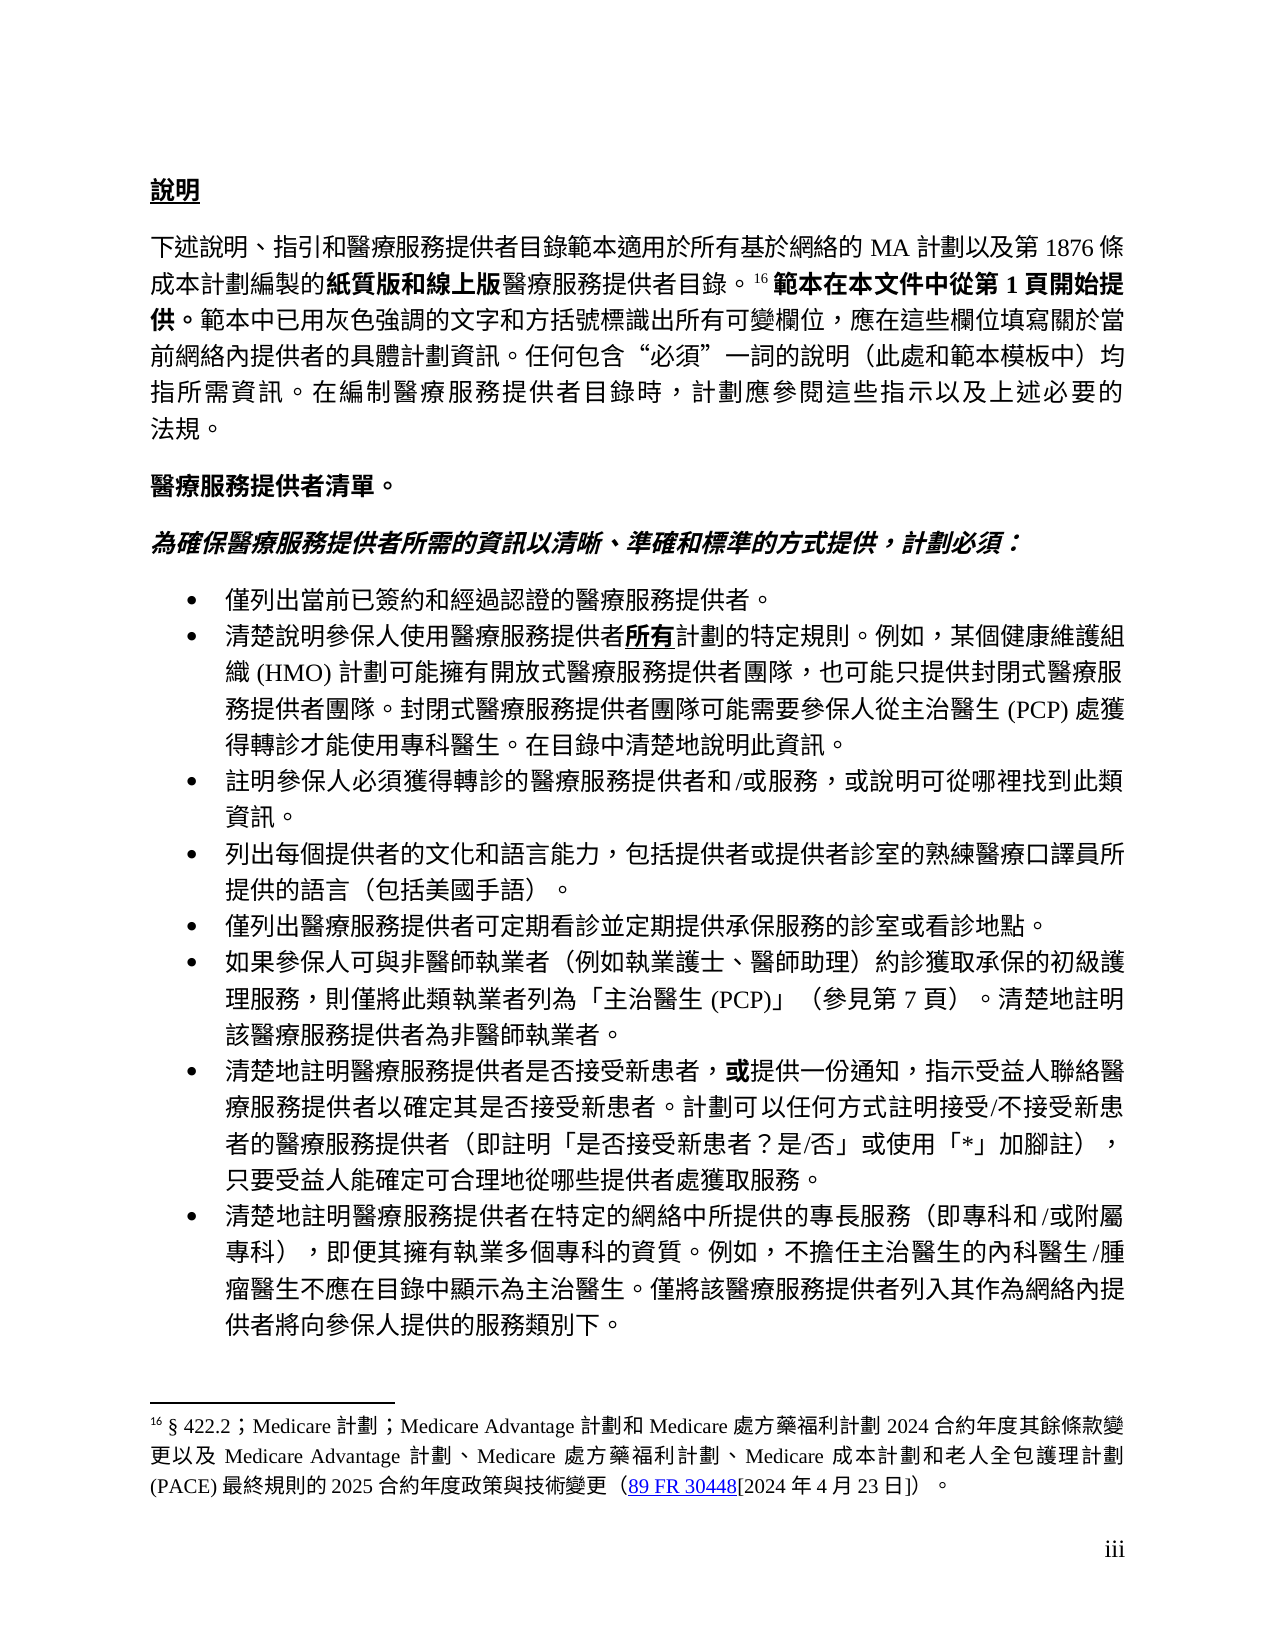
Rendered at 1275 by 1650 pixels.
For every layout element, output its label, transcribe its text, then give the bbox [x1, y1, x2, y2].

text 醫療服務提供者清單。 [150, 466, 1125, 502]
list 註明參保人必須獲得轉診的醫療服務提供者和/或服務，或說明可從哪裡找到此類資訊。 [187, 762, 1125, 834]
list 如果參保人可與非醫師執業者（例如執業護士、醫師助理）約診獲取承保的初級護理服務，則僅將此類執業者列為「主治醫生 (PCP)」（參見第 7 頁）。清楚地註明該醫療服務提供者為非醫師執業者。 [187, 943, 1125, 1052]
list 僅列出醫療服務提供者可定期看診並定期提供承保服務的診室或看診地點。 [187, 907, 1125, 943]
list 清楚地註明醫療服務提供者在特定的網絡中所提供的專長服務（即專科和/或附屬專科），即便其擁有執業多個專科的資質。例如，不擔任主治醫生的內科醫生/腫瘤醫生不應在目錄中顯示為主治醫生。僅將該醫療服務提供者列入其作為網絡內提供者將向參保人提供的服務類別下。 [187, 1197, 1125, 1342]
list 僅列出當前已簽約和經過認證的醫療服務提供者。 [187, 580, 1125, 617]
text 下述說明、指引和醫療服務提供者目錄範本適用於所有基於網絡的 MA 計劃以及第 1876 條成本計劃編製的紙質版和線上版醫療服務提供者目錄。 範本在本文件中從第 1 頁開始提供。範本中已用灰色強調的文字和方括號標識出所有可變欄位，應在這些欄位填寫關於當前網絡內提供者的具體計劃資訊。任何包含“必須”一詞的說明（此處和範本模板中）均指所需資訊。在編制醫療服務提供者目錄時，計劃應參閱這些指示以及上述必要的 法規。 [150, 228, 1125, 445]
list 清楚地註明醫療服務提供者是否接受新患者，或提供一份通知，指示受益人聯絡醫療服務提供者以確定其是否接受新患者。計劃可以任何方式註明接受/不接受新患者的醫療服務提供者（即註明「是否接受新患者？是/否」或使用「*」加腳註），只要受益人能確定可合理地從哪些提供者處獲取服務。 [187, 1052, 1125, 1197]
list 清楚說明參保人使用醫療服務提供者所有計劃的特定規則。例如，某個健康維護組織 (HMO) 計劃可能擁有開放式醫療服務提供者團隊，也可能只提供封閉式醫療服務提供者團隊。封閉式醫療服務提供者團隊可能需要參保人從主治醫生 (PCP) 處獲得轉診才能使用專科醫生。在目錄中清楚地說明此資訊。 [187, 617, 1125, 762]
text 說明 [150, 171, 1125, 207]
text 為確保醫療服務提供者所需的資訊以清晰、準確和標準的方式提供，計劃必須： [150, 523, 1125, 559]
list 列出每個提供者的文化和語言能力，包括提供者或提供者診室的熟練醫療口譯員所提供的語言（包括美國手語）。 [187, 834, 1125, 907]
